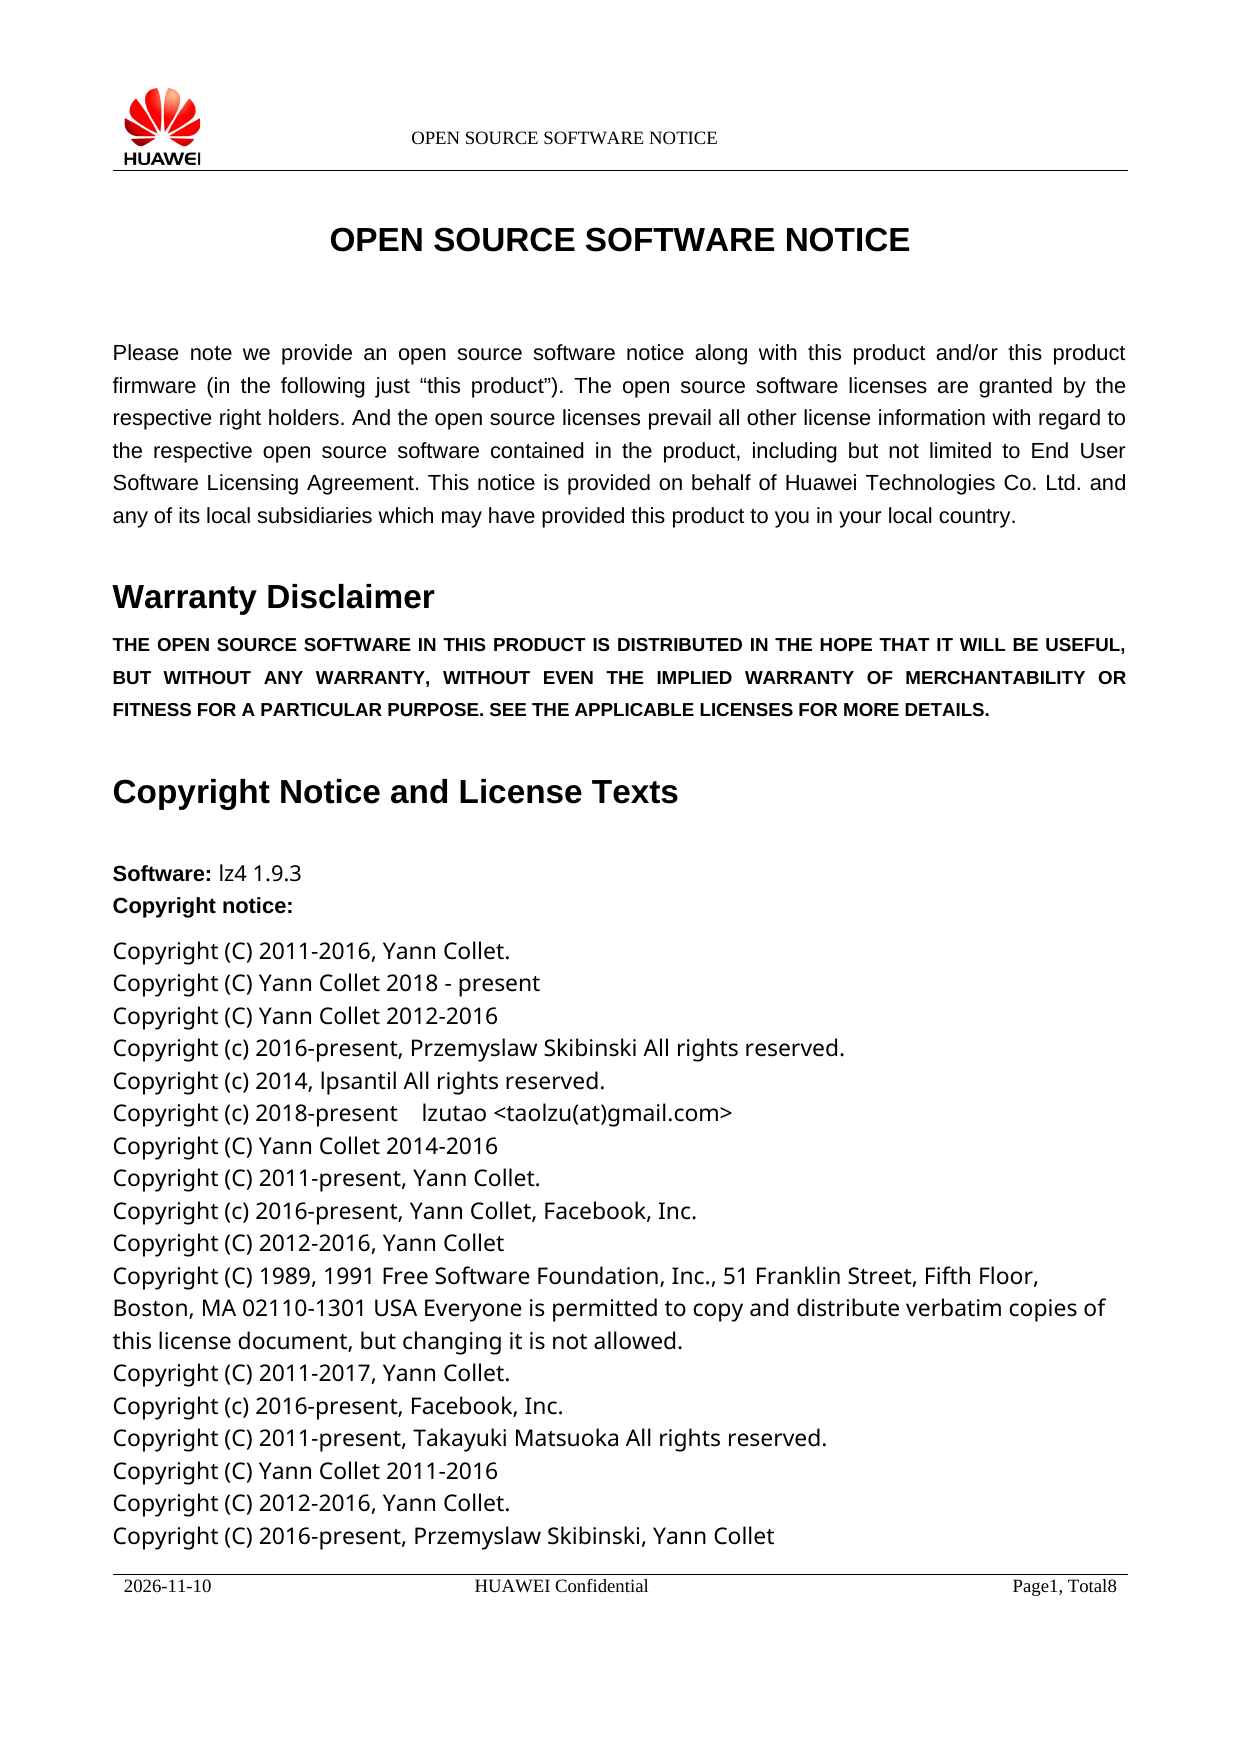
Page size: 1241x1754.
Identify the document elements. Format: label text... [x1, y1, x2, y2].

title Software: lz4 1.9.3 [112, 856, 1128, 889]
text Copyright Notice and License Texts [112, 759, 1128, 824]
text Copyright notice: [112, 889, 1128, 921]
text OPEN SOURCE SOFTWARE NOTICE [112, 206, 1128, 271]
picture [124, 88, 201, 165]
text Warranty Disclaimer [112, 564, 1128, 629]
text Please note we provide an open source software notice along with this product and/or this product firmware (in the following just “this product”). The open source software licenses are granted by the respective right holders. And the open source licenses prevail all other license information with regard to the respective open source software contained in the product, including but not limited to End User Software Licensing Agreement. This notice is provided on behalf of Huawei Technologies Co. Ltd. and any of its local subsidiaries which may have provided this product to you in your local country. [112, 336, 1128, 531]
text The open source software in this product is distributed in the hope that it will be useful, but WITHOUT ANY WARRANTY, without even the implied warranty of MERCHANTABILITY or FITNESS FOR A PARTICULAR PURPOSE. See the applicable licenses for more details. [112, 629, 1128, 726]
